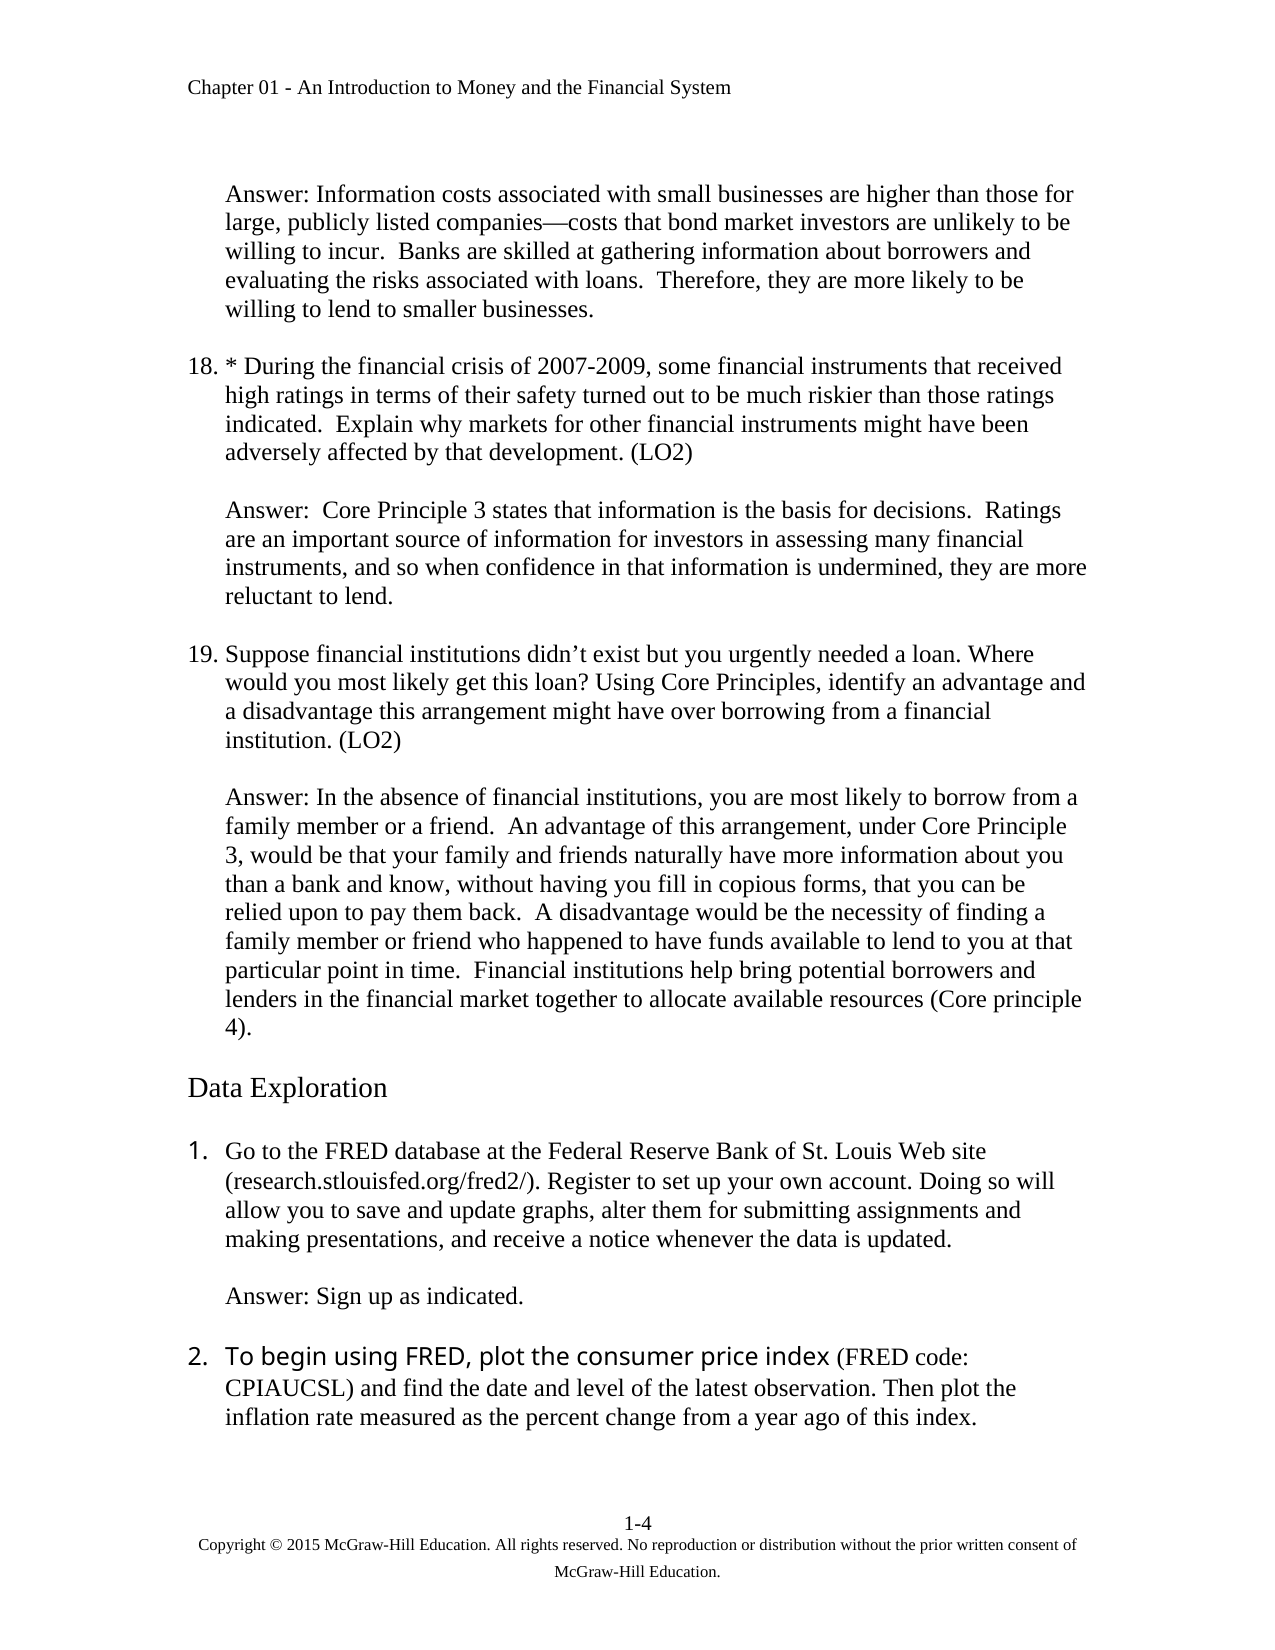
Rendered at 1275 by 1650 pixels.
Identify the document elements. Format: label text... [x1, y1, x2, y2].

list To begin using FRED, plot the consumer price index (FRED code: CPIAUCSL) and find the date and level of the latest observation. Then plot the inflation rate measured as the percent change from a year ago of this index. [187, 1339, 1087, 1430]
list Suppose financial institutions didn’t exist but you urgently needed a loan. Where would you most likely get this loan? Using Core Principles, identify an advantage and a disadvantage this arrangement might have over borrowing from a financial institution. (LO2) [187, 639, 1087, 754]
text Answer: Core Principle 3 states that information is the basis for decisions. Ratings are an important source of information for investors in assessing many financial instruments, and so when confidence in that information is undermined, they are more reluctant to lend. [225, 495, 1087, 610]
text Answer: Information costs associated with small businesses are higher than those for large, publicly listed companies—costs that bond market investors are unlikely to be willing to incur. Banks are skilled at gathering information about borrowers and evaluating the risks associated with loans. Therefore, they are more likely to be willing to lend to smaller businesses. [225, 179, 1087, 322]
text Answer: In the absence of financial institutions, you are most likely to borrow from a family member or a friend. An advantage of this arrangement, under Core Principle 3, would be that your family and friends naturally have more information about you than a bank and know, without having you fill in copious forms, that you can be relied upon to pay them back. A disadvantage would be the necessity of finding a family member or friend who happened to have funds available to lend to you at that particular point in time. Financial institutions help bring potential borrowers and lenders in the financial market together to allocate available resources (Core principle 4). [225, 782, 1087, 1041]
list * During the financial crisis of 2007-2009, some financial instruments that received high ratings in terms of their safety turned out to be much riskier than those ratings indicated. Explain why markets for other financial instruments might have been adversely affected by that development. (LO2) [187, 351, 1087, 466]
list Go to the FRED database at the Federal Reserve Bank of St. Louis Web site (research.stlouisfed.org/fred2/). Register to set up your own account. Doing so will allow you to save and update graphs, alter them for submitting assignments and making presentations, and receive a notice whenever the data is updated. [187, 1132, 1087, 1253]
text Data Exploration [187, 1070, 1087, 1103]
text Answer: Sign up as indicated. [225, 1281, 1087, 1310]
